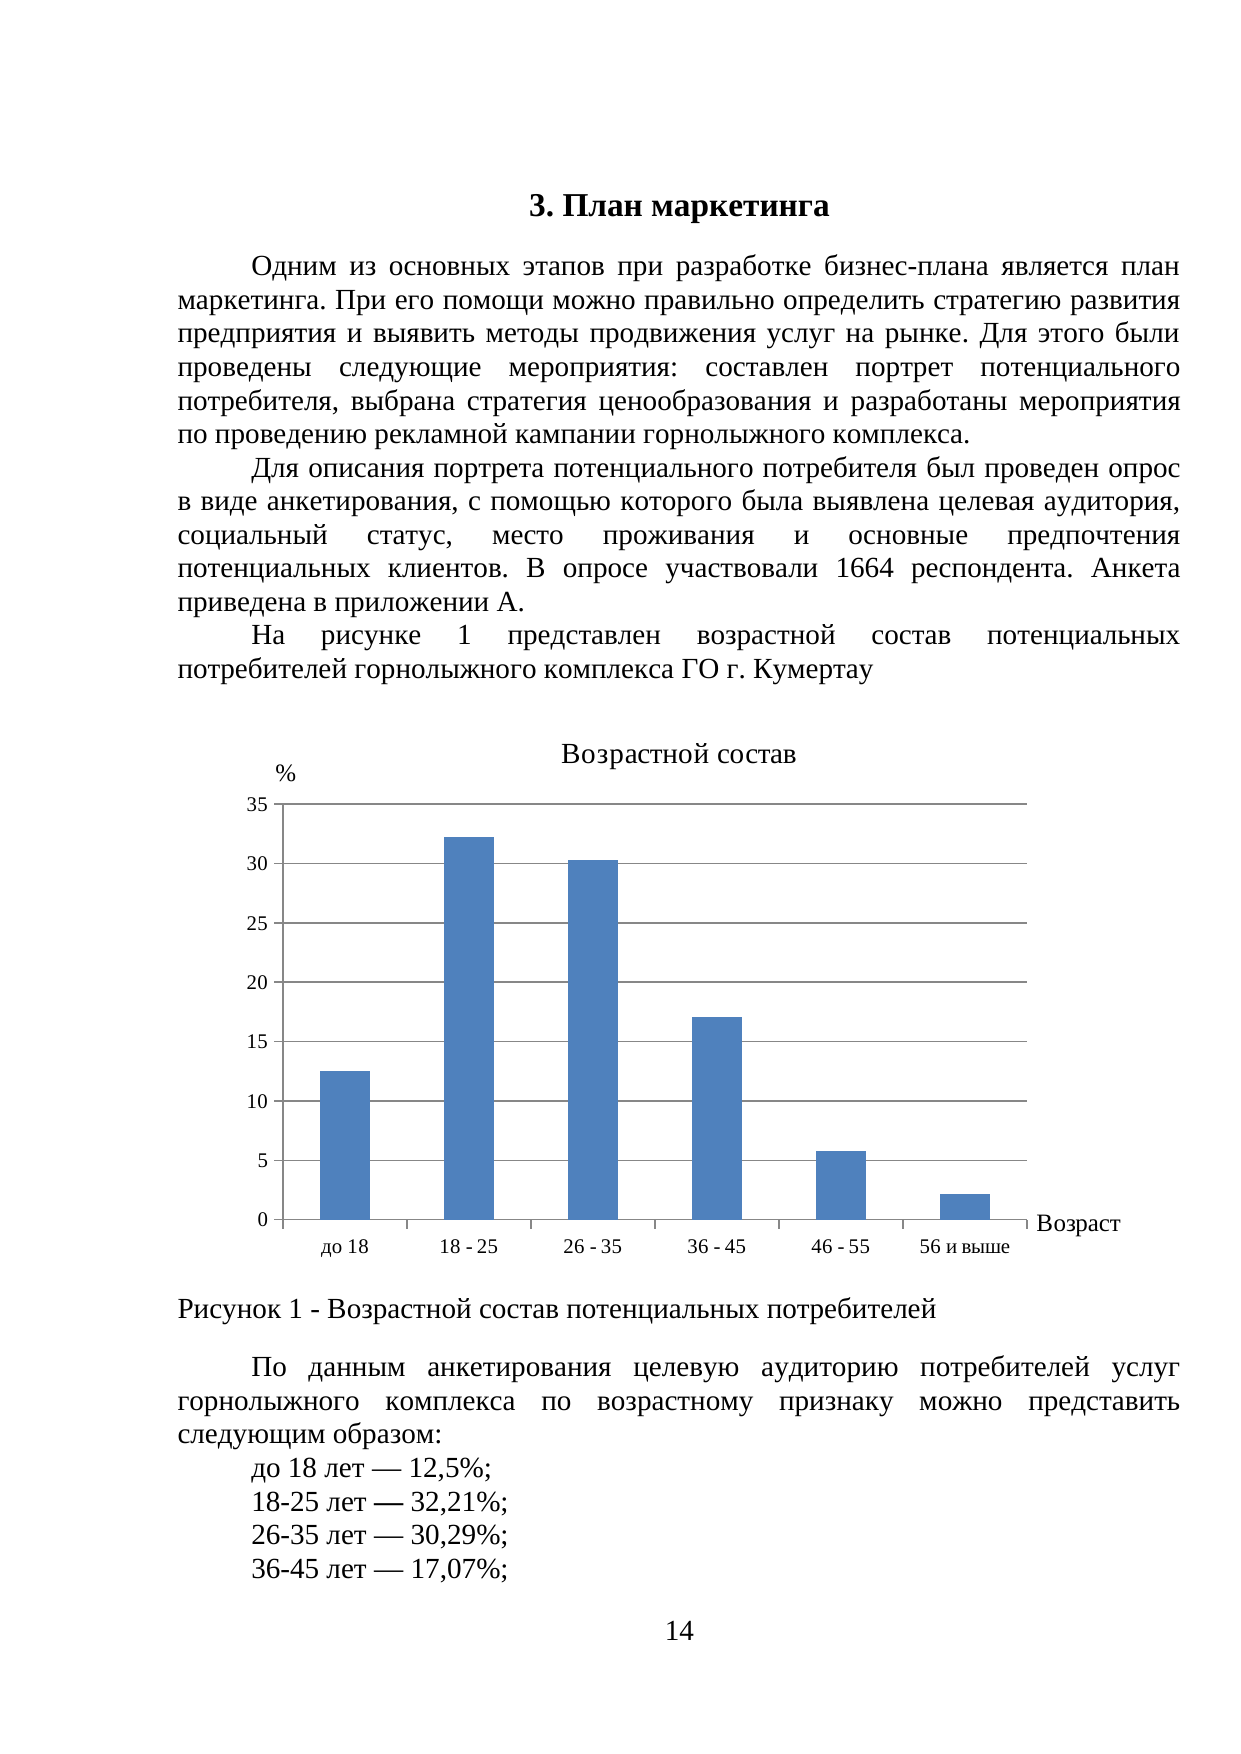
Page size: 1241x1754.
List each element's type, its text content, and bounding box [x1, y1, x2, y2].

text 18-25 лет — 32,21%; [177, 1484, 1181, 1517]
text 3. План маркетинга [177, 185, 1181, 223]
text Одним из основных этапов при разработке бизнес-плана является план маркетинга. При его помощи можно правильно определить стратегию развития предприятия и выявить методы продвижения услуг на рынке. Для этого были проведены следующие мероприятия: составлен портрет потенциального потребителя, выбрана стратегия ценообразования и разработаны мероприятия по проведению рекламной кампании горнолыжного комплекса. [177, 248, 1181, 450]
text Рисунок 1 - Возрастной состав потенциальных потребителей [177, 1291, 1181, 1324]
text По данным анкетирования целевую аудиторию потребителей услуг горнолыжного комплекса по возрастному признаку можно представить следующим образом: [177, 1349, 1181, 1450]
text до 18 лет — 12,5%; [177, 1450, 1181, 1484]
text Для описания портрета потенциального потребителя был проведен опрос в виде анкетирования, с помощью которого была выявлена целевая аудитория, социальный статус, место проживания и основные предпочтения потенциальных клиентов. В опросе участвовали 1664 респондента. Анкета приведена в приложении А. [177, 450, 1181, 617]
text 36-45 лет — 17,07%; [177, 1551, 1181, 1584]
text 26-35 лет — 30,29%; [177, 1517, 1181, 1551]
text На рисунке 1 представлен возрастной состав потенциальных потребителей горнолыжного комплекса ГО г. Кумертау [177, 617, 1181, 684]
